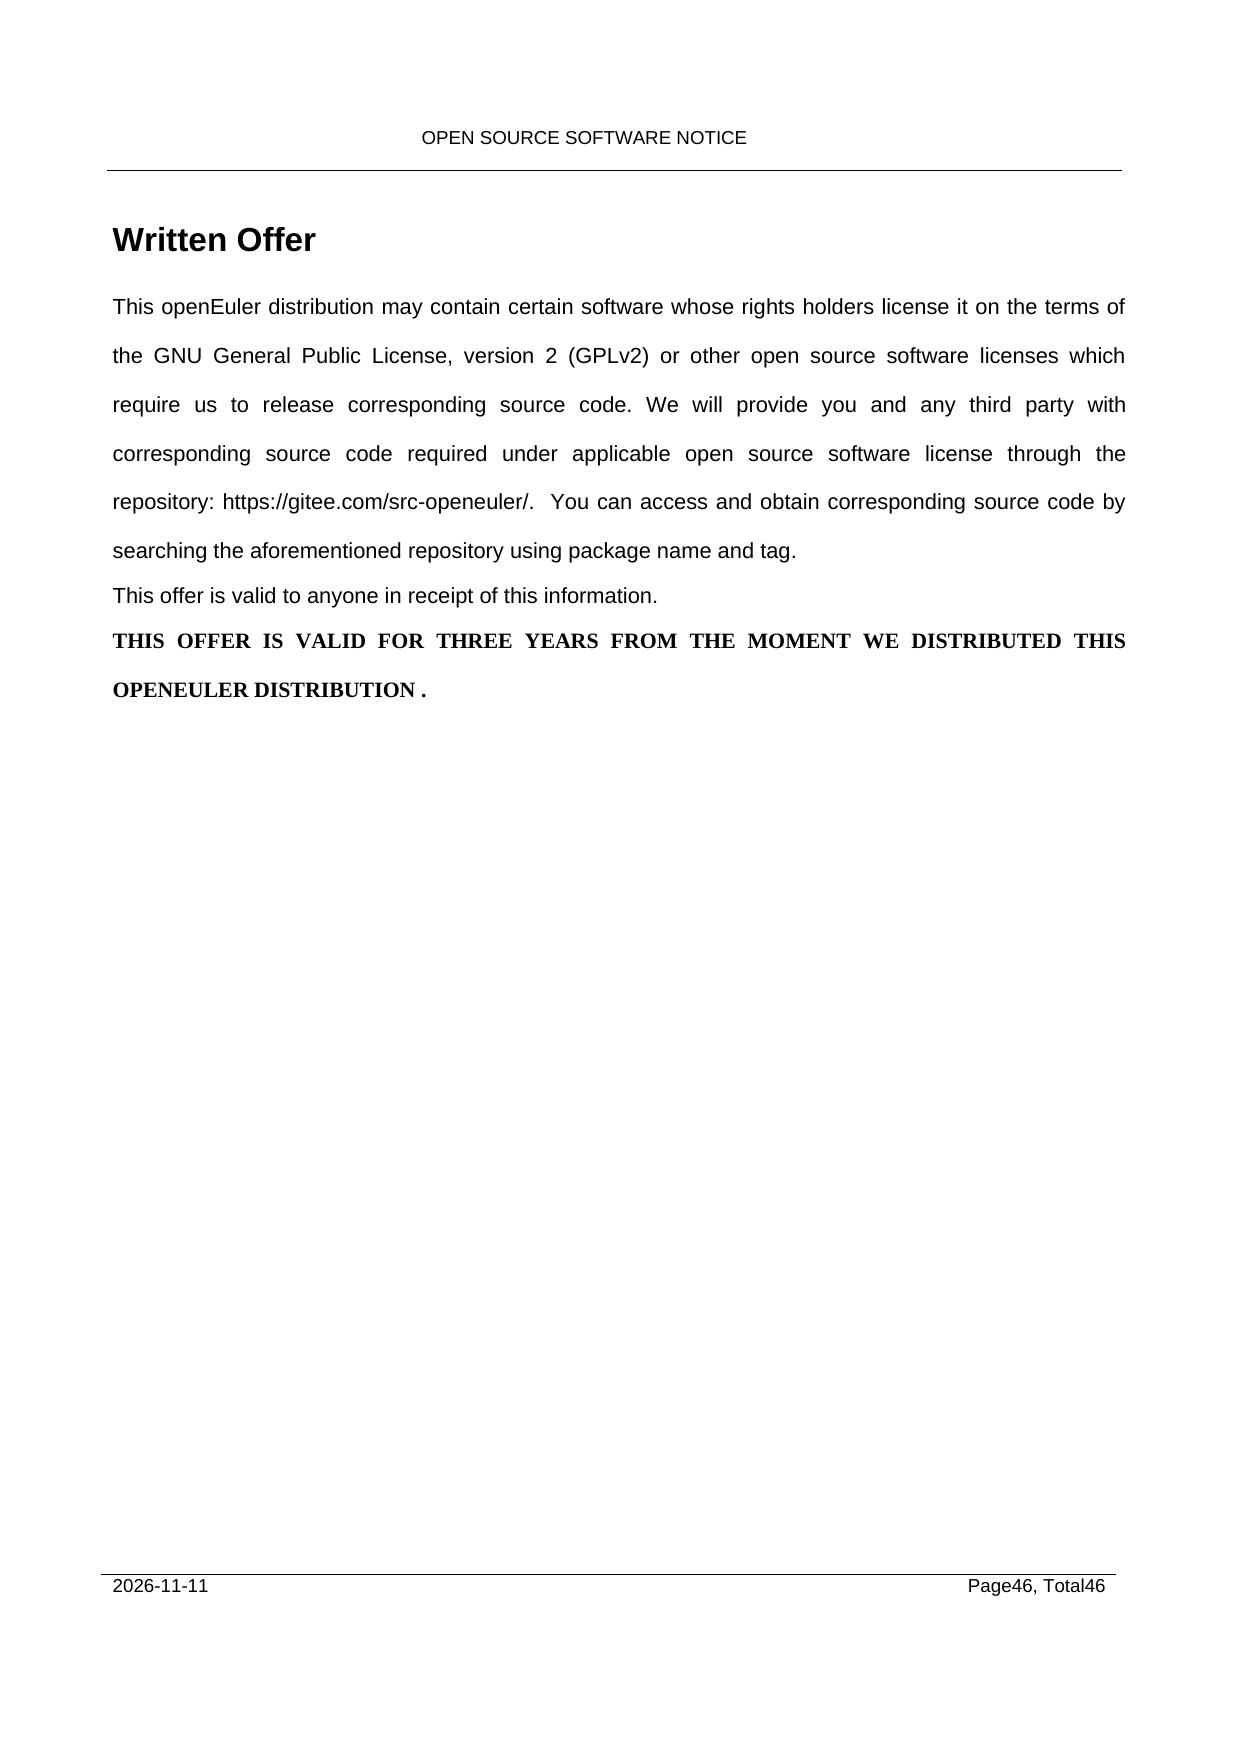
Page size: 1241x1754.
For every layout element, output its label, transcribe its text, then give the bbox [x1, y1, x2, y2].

text Written Offer [112, 206, 1128, 271]
text This openEuler distribution may contain certain software whose rights holders license it on the terms of the GNU General Public License, version 2 (GPLv2) or other open source software licenses which require us to release corresponding source code. We will provide you and any third party with corresponding source code required under applicable open source software license through the repository: https://gitee.com/src-openeuler/. You can access and obtain corresponding source code by searching the aforementioned repository using package name and tag. [112, 291, 1128, 567]
text This offer is valid to anyone in receipt of this information. [112, 579, 1128, 612]
text THIS OFFER IS VALID FOR THREE YEARS FROM THE MOMENT WE DISTRIBUTED THIS OPENEULER DISTRIBUTION . [112, 624, 1128, 706]
